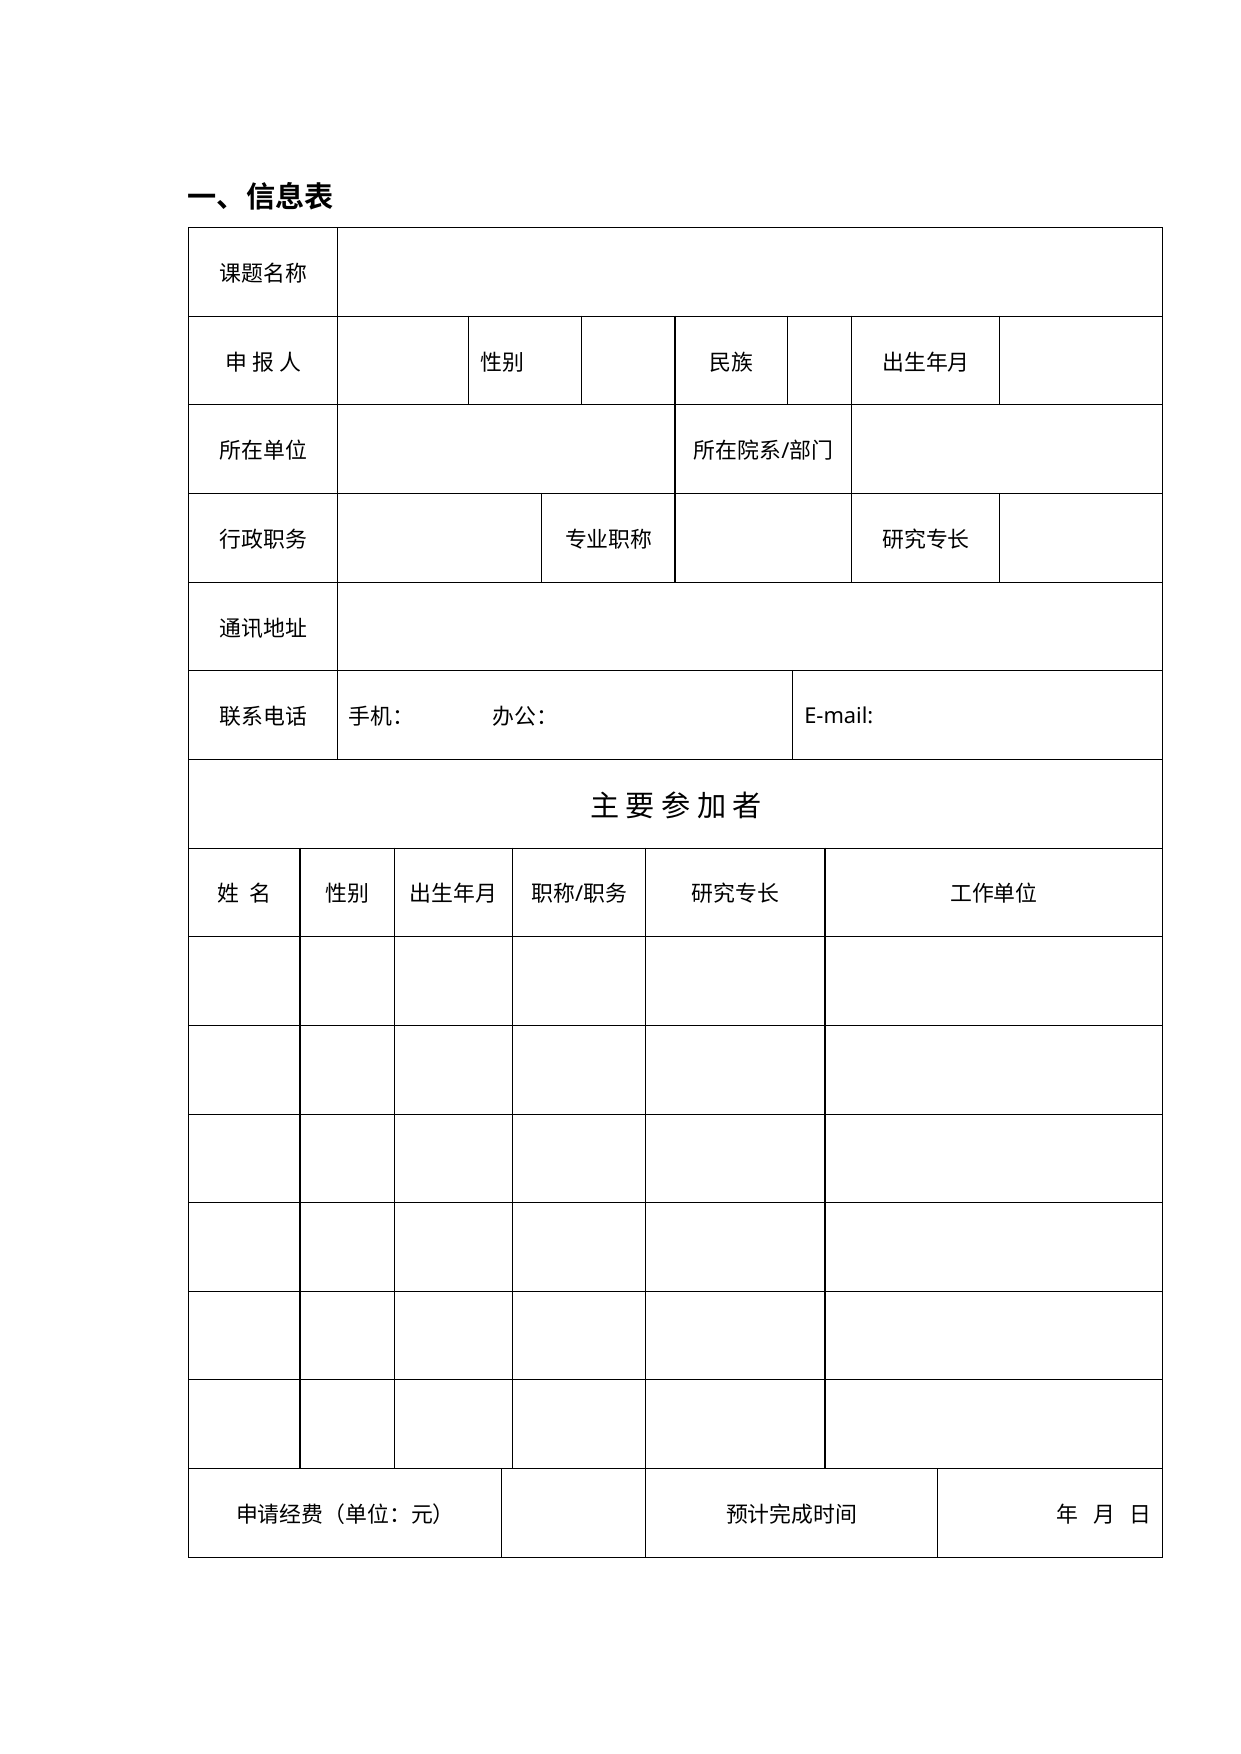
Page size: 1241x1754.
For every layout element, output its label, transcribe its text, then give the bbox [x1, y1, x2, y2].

table_cell [189, 1115, 299, 1202]
table_cell [513, 1380, 645, 1468]
table_cell 申 报 人 [189, 317, 337, 404]
table_cell [852, 405, 1162, 493]
table_cell [1000, 317, 1162, 404]
table_cell [646, 1026, 824, 1113]
table_cell [826, 1292, 1162, 1379]
table_cell [189, 1292, 299, 1379]
table_cell 手机： 办公： [338, 671, 792, 759]
table_cell [189, 1203, 299, 1291]
table_cell [826, 1026, 1162, 1113]
table_cell [338, 405, 674, 493]
table_cell [826, 937, 1162, 1025]
table_cell [189, 1026, 299, 1113]
table_cell 职称/职务 [513, 849, 645, 936]
table_cell 研究专长 [646, 849, 824, 936]
table_cell [338, 494, 541, 582]
table_cell 所在院系/部门 [676, 405, 851, 493]
table_cell 预计完成时间 [646, 1469, 937, 1557]
text 一、信息表 [187, 162, 1053, 227]
table_cell [826, 1115, 1162, 1202]
table_cell [502, 1469, 645, 1557]
table_cell 性别 [469, 317, 581, 404]
table_cell [513, 1115, 645, 1202]
table_cell 年 月 日 [938, 1469, 1162, 1557]
table_cell [301, 1203, 394, 1291]
table_cell [395, 1380, 512, 1468]
table_cell [338, 317, 468, 404]
table_cell 性别 [301, 849, 394, 936]
table_cell [395, 1292, 512, 1379]
table_cell [646, 1292, 824, 1379]
table_cell [646, 1380, 824, 1468]
table_cell [826, 1203, 1162, 1291]
table_cell [189, 1380, 299, 1468]
table_cell 专业职称 [542, 494, 674, 582]
table_cell [395, 1026, 512, 1113]
table_cell [301, 1026, 394, 1113]
table_header [338, 228, 1162, 316]
table_cell [646, 1203, 824, 1291]
table_cell [395, 1115, 512, 1202]
table_cell 申请经费（单位：元） [189, 1469, 501, 1557]
table_cell E-mail: [793, 671, 1162, 759]
table_cell [646, 937, 824, 1025]
table_cell [826, 1380, 1162, 1468]
table_cell [301, 937, 394, 1025]
table_cell 通讯地址 [189, 583, 337, 670]
table_cell [582, 317, 674, 404]
table_cell 所在单位 [189, 405, 337, 493]
table_cell [189, 937, 299, 1025]
table_cell [676, 494, 851, 582]
table_cell [513, 1203, 645, 1291]
table_header 课题名称 [189, 228, 337, 316]
table_cell [301, 1115, 394, 1202]
table_cell [646, 1115, 824, 1202]
table_cell [301, 1380, 394, 1468]
table_cell 联系电话 [189, 671, 337, 759]
table_cell 研究专长 [852, 494, 999, 582]
table_cell [513, 1292, 645, 1379]
table_cell [513, 1026, 645, 1113]
table_cell 出生年月 [852, 317, 999, 404]
table_cell [788, 317, 851, 404]
table_cell 姓 名 [189, 849, 299, 936]
table_cell [1000, 494, 1162, 582]
table_cell 民族 [676, 317, 787, 404]
table_cell 出生年月 [395, 849, 512, 936]
table_cell [395, 937, 512, 1025]
table_cell [338, 583, 1162, 670]
table_cell 工作单位 [826, 849, 1162, 936]
table_cell 主 要 参 加 者 [189, 760, 1162, 847]
table_cell [395, 1203, 512, 1291]
table_cell [513, 937, 645, 1025]
table_cell [301, 1292, 394, 1379]
table_cell 行政职务 [189, 494, 337, 582]
